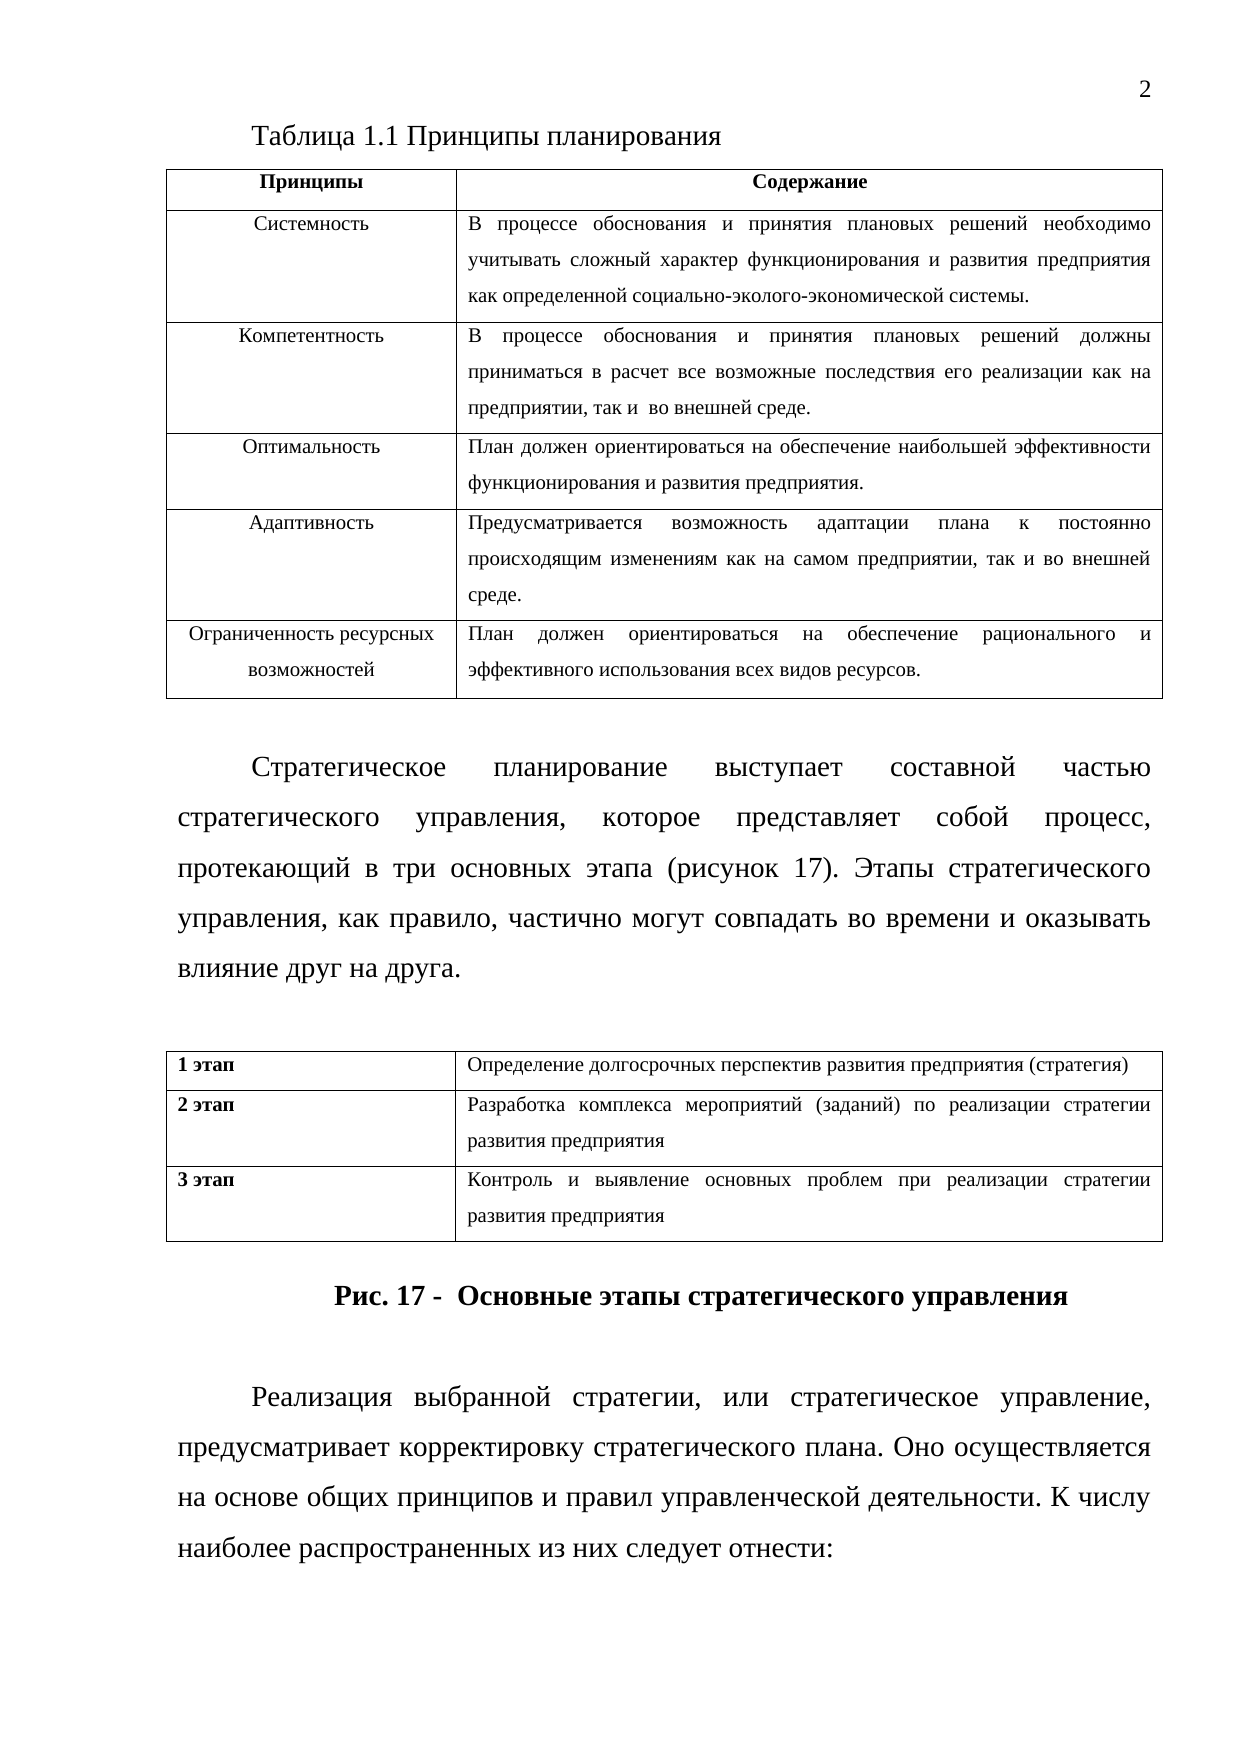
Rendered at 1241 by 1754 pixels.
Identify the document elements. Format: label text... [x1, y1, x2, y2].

table_cell Ограниченность ресурсных возможностей [167, 621, 456, 698]
table_header Принципы [167, 170, 456, 210]
table_cell Контроль и выявление основных проблем при реализации стратегии развития предприятия [456, 1167, 1162, 1241]
table_cell План должен ориентироваться на обеспечение наибольшей эффективности функционирования и развития предприятия. [457, 434, 1162, 508]
table_cell Компетентность [167, 323, 456, 433]
table_cell Предусматривается возможность адаптации плана к постоянно происходящим изменениям как на самом предприятии, так и во внешней среде. [457, 510, 1162, 620]
text Стратегическое планирование выступает составной частью стратегического управления, которое представляет собой процесс, протекающий в три основных этапа (рисунок 17). Этапы стратегического управления, как правило, частично могут совпадать во времени и оказывать влияние друг на друга. [177, 749, 1152, 984]
text Реализация выбранной стратегии, или стратегическое управление, предусматривает корректировку стратегического плана. Оно осуществляется на основе общих принципов и правил управленческой деятельности. К числу наиболее распространенных из них следует отнести: [177, 1379, 1152, 1563]
table_cell 3 этап [167, 1167, 455, 1241]
table_cell Адаптивность [167, 510, 456, 620]
table_cell План должен ориентироваться на обеспечение рационального и эффективного использования всех видов ресурсов. [457, 621, 1162, 698]
table_header Содержание [457, 170, 1162, 210]
text Таблица 1.1 Принципы планирования [177, 118, 1152, 152]
table_cell В процессе обоснования и принятия плановых решений необходимо учитывать сложный характер функционирования и развития предприятия как определенной социально-эколого-экономической системы. [457, 211, 1162, 322]
table_cell Разработка комплекса мероприятий (заданий) по реализации стратегии развития предприятия [456, 1091, 1162, 1166]
table_header 1 этап [167, 1052, 455, 1090]
table_cell Оптимальность [167, 434, 456, 508]
table_cell Системность [167, 211, 456, 322]
subtitle Рис. 17 - Основные этапы стратегического управления [177, 1278, 1152, 1312]
table_cell 2 этап [167, 1091, 455, 1166]
table_header Определение долгосрочных перспектив развития предприятия (стратегия) [456, 1052, 1162, 1090]
table_cell В процессе обоснования и принятия плановых решений должны приниматься в расчет все возможные последствия его реализации как на предприятии, так и во внешней среде. [457, 323, 1162, 433]
